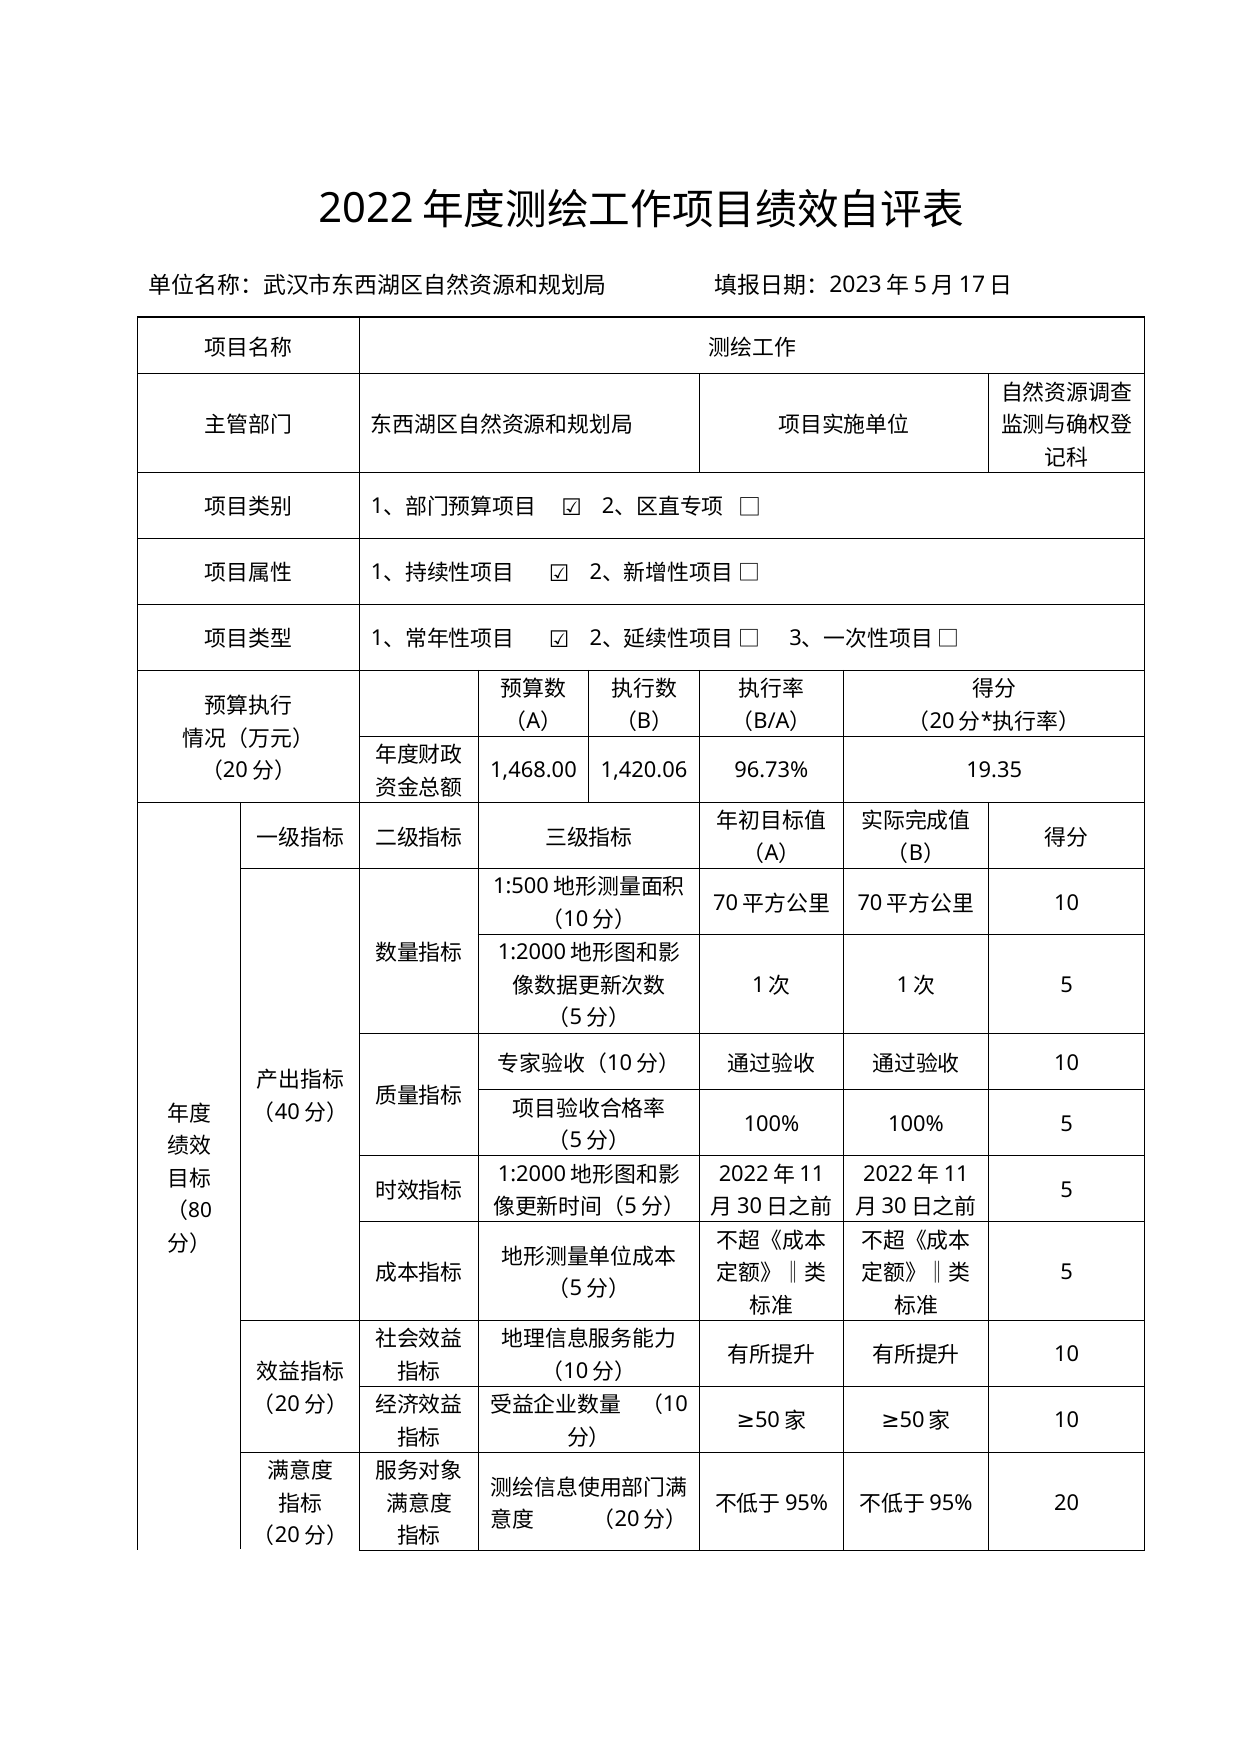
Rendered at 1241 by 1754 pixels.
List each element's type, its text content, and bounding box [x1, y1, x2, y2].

table_cell 1:2000地形图和影像数据更新次数 （5分） [479, 935, 699, 1032]
table_cell 年度财政资金总额 [360, 737, 478, 802]
table_cell ≥50家 [700, 1387, 843, 1452]
table_cell 得分 （20分*执行率） [844, 671, 1144, 736]
table_cell 地理信息服务能力（10分） [479, 1321, 699, 1386]
table_cell 10 [989, 1387, 1144, 1452]
table_cell 年初目标值（A） [700, 803, 843, 868]
table_cell 通过验收 [844, 1034, 988, 1089]
table_cell 100% [844, 1090, 988, 1155]
table_cell 实际完成值（B） [844, 803, 988, 868]
table_cell 70平方公里 [700, 869, 843, 934]
table_cell 得分 [989, 803, 1144, 868]
table_cell 东西湖区自然资源和规划局 [360, 374, 699, 472]
table_cell 预算执行 情况（万元） （20分） [138, 671, 359, 802]
table_cell 受益企业数量 （10分） [479, 1387, 699, 1452]
table_cell 项目类型 [138, 605, 359, 670]
table_cell 一级指标 [241, 803, 359, 868]
table_cell 主管部门 [138, 374, 359, 472]
table_cell 100% [700, 1090, 843, 1155]
table_cell 19.35 [844, 737, 1144, 802]
table_cell 项目名称 [138, 318, 359, 373]
table_cell 数量指标 [360, 869, 478, 1032]
table_cell 单位名称：武汉市东西湖区自然资源和规划局 填报日期：2023年5月17日 [137, 251, 1144, 316]
table_cell 效益指标 （20分） [241, 1321, 359, 1452]
table_cell 10 [989, 1034, 1144, 1089]
table_cell 70平方公里 [844, 869, 988, 934]
table_cell 5 [989, 935, 1144, 1032]
table_cell 不低于95% [700, 1453, 843, 1550]
table_cell ≥50家 [844, 1387, 988, 1452]
table_cell 1、常年性项目 ☑ 2、延续性项目 □ 3、一次性项目 □ [360, 605, 1144, 670]
table_cell 成本指标 [360, 1222, 478, 1320]
table_cell 20 [989, 1453, 1144, 1550]
table_cell 产出指标 （40分） [241, 869, 359, 1320]
table_cell 有所提升 [700, 1321, 843, 1386]
table_cell 5 [989, 1090, 1144, 1155]
table_cell 不超《成本定额》‖类标准 [700, 1222, 843, 1320]
table_cell 经济效益 指标 [360, 1387, 478, 1452]
table_cell 5 [989, 1222, 1144, 1320]
table_cell 不低于95% [844, 1453, 988, 1550]
table_cell 时效指标 [360, 1156, 478, 1221]
table_cell 三级指标 [479, 803, 699, 868]
table_cell 1,468.00 [479, 737, 588, 802]
table_cell [360, 671, 478, 736]
table_cell 2022年11月30日之前 [844, 1156, 988, 1221]
table_cell 1次 [844, 935, 988, 1032]
table_cell 10 [989, 1321, 1144, 1386]
table_header 2022年度测绘工作项目绩效自评表 [137, 162, 1144, 251]
table_cell 2022年11月30日之前 [700, 1156, 843, 1221]
table_cell 项目类别 [138, 473, 359, 538]
table_cell 质量指标 [360, 1034, 478, 1155]
table_cell 预算数（A） [479, 671, 588, 736]
table_cell 执行数（B） [589, 671, 699, 736]
table_cell 满意度 指标 （20分） [241, 1453, 359, 1550]
table_cell 测绘信息使用部门满意度 （20分） [479, 1453, 699, 1550]
table_cell 二级指标 [360, 803, 478, 868]
table_cell 10 [989, 869, 1144, 934]
table_cell 测绘工作 [360, 318, 1144, 373]
table_cell 自然资源调查监测与确权登记科 [989, 374, 1144, 472]
table_cell 年度 绩效 目标 （80分） [138, 803, 241, 1550]
table_cell 项目属性 [138, 539, 359, 604]
table_cell 1、部门预算项目 ☑ 2、区直专项 □ [360, 473, 1144, 538]
table_cell 通过验收 [700, 1034, 843, 1089]
table_cell 1、持续性项目 ☑ 2、新增性项目 □ [360, 539, 1144, 604]
table_cell 有所提升 [844, 1321, 988, 1386]
table_cell 社会效益指标 [360, 1321, 478, 1386]
table_cell 1,420.06 [589, 737, 699, 802]
table_cell 地形测量单位成本 （5分） [479, 1222, 699, 1320]
table_cell 服务对象满意度 指标 [360, 1453, 478, 1550]
table_cell 执行率（B/A） [700, 671, 843, 736]
table_cell 1:2000地形图和影像更新时间（5分） [479, 1156, 699, 1221]
table_cell 1次 [700, 935, 843, 1032]
table_cell 1:500地形测量面积（10分） [479, 869, 699, 934]
table_cell 项目验收合格率 （5分） [479, 1090, 699, 1155]
table_cell 项目实施单位 [700, 374, 988, 472]
table_cell 96.73% [700, 737, 843, 802]
table_cell 专家验收（10分） [479, 1034, 699, 1089]
table_cell 不超《成本定额》‖类标准 [844, 1222, 988, 1320]
table_cell 5 [989, 1156, 1144, 1221]
